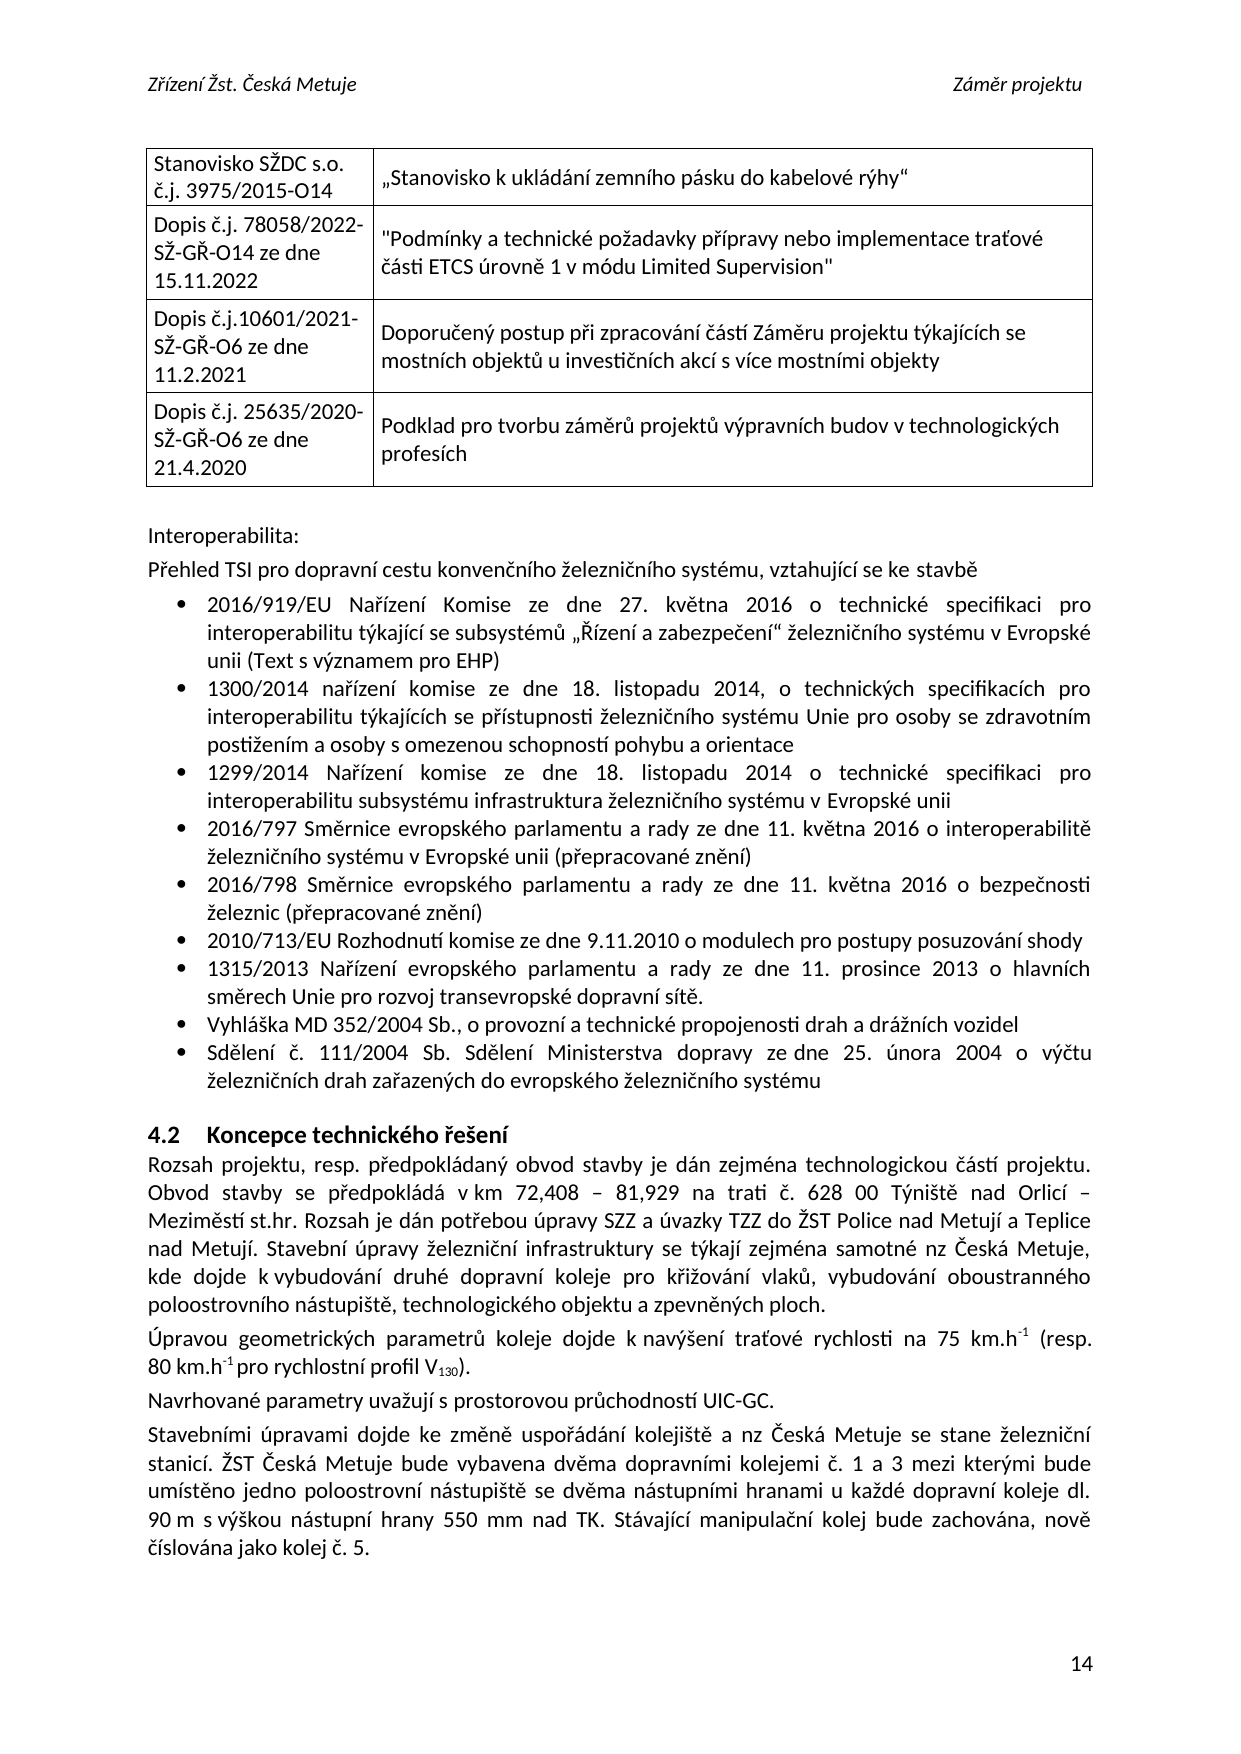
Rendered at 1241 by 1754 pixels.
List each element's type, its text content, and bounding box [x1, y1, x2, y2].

list 1300/2014 nařízení komise ze dne 18. listopadu 2014, o technických specifikacích pro interoperabilitu týkajících se přístupnosti železničního systému Unie pro osoby se zdravotním postižením a osoby s omezenou schopností pohybu a orientace [177, 674, 1093, 758]
table_cell Dopis č.j. 25635/2020-SŽ-GŘ-O6 ze dne 21.4.2020 [147, 393, 373, 486]
text Interoperabilita: [148, 521, 1093, 549]
table_cell Dopis č.j.10601/2021-SŽ-GŘ-O6 ze dne 11.2.2021 [147, 300, 373, 392]
text Přehled TSI pro dopravní cestu konvenčního železničního systému, vztahující se ke stavbě [148, 556, 1093, 583]
subtitle Koncepce technického řešení [148, 1119, 1093, 1150]
text Rozsah projektu, resp. předpokládaný obvod stavby je dán zejména technologickou částí projektu. Obvod stavby se předpokládá v km 72,408 – 81,929 na trati č. 628 00 Týniště nad Orlicí – Meziměstí st.hr. Rozsah je dán potřebou úpravy SZZ a úvazky TZZ do ŽST Police nad Metují a Teplice nad Metují. Stavební úpravy železniční infrastruktury se týkají zejména samotné nz Česká Metuje, kde dojde k vybudování druhé dopravní koleje pro křižování vlaků, vybudování oboustranného poloostrovního nástupiště, technologického objektu a zpevněných ploch. [148, 1150, 1093, 1318]
table_cell „Stanovisko k ukládání zemního pásku do kabelové rýhy“ [374, 149, 1092, 205]
list 2016/919/EU Nařízení Komise ze dne 27. května 2016 o technické specifikaci pro interoperabilitu týkající se subsystémů „Řízení a zabezpečení“ železničního systému v Evropské unii (Text s významem pro EHP) [177, 590, 1093, 674]
table_cell Dopis č.j. 78058/2022-SŽ-GŘ-O14 ze dne 15.11.2022 [147, 206, 373, 298]
list 2010/713/EU Rozhodnutí komise ze dne 9.11.2010 o modulech pro postupy posuzování shody [177, 926, 1093, 954]
list Sdělení č. 111/2004 Sb. Sdělení Ministerstva dopravy ze dne 25. února 2004 o výčtu železničních drah zařazených do evropského železničního systému [177, 1038, 1093, 1094]
text Navrhované parametry uvažují s prostorovou průchodností UIC-GC. [148, 1386, 1093, 1414]
list 2016/798 Směrnice evropského parlamentu a rady ze dne 11. května 2016 o bezpečnosti železnic (přepracované znění) [177, 870, 1093, 926]
text Úpravou geometrických parametrů koleje dojde k navýšení traťové rychlosti na 75 km.h-1 (resp. 80 km.h-1 pro rychlostní profil V130). [148, 1324, 1093, 1380]
table_cell Stanovisko SŽDC s.o. č.j. 3975/2015-O14 [147, 149, 373, 205]
list 2016/797 Směrnice evropského parlamentu a rady ze dne 11. května 2016 o interoperabilitě železničního systému v Evropské unii (přepracované znění) [177, 814, 1093, 870]
table_cell "Podmínky a technické požadavky přípravy nebo implementace traťové části ETCS úrovně 1 v módu Limited Supervision" [374, 206, 1092, 298]
table_cell Podklad pro tvorbu záměrů projektů výpravních budov v technologických profesích [374, 393, 1092, 486]
table_cell Doporučený postup při zpracování částí Záměru projektu týkajících se mostních objektů u investičních akcí s více mostními objekty [374, 300, 1092, 392]
list Vyhláška MD 352/2004 Sb., o provozní a technické propojenosti drah a drážních vozidel [177, 1010, 1093, 1038]
text Stavebními úpravami dojde ke změně uspořádání kolejiště a nz Česká Metuje se stane železniční stanicí. ŽST Česká Metuje bude vybavena dvěma dopravními kolejemi č. 1 a 3 mezi kterými bude umístěno jedno poloostrovní nástupiště se dvěma nástupními hranami u každé dopravní koleje dl. 90 m s výškou nástupní hrany 550 mm nad TK. Stávající manipulační kolej bude zachována, nově číslována jako kolej č. 5. [148, 1421, 1093, 1561]
list 1299/2014 Nařízení komise ze dne 18. listopadu 2014 o technické specifikaci pro interoperabilitu subsystému infrastruktura železničního systému v Evropské unii [177, 758, 1093, 814]
list 1315/2013 Nařízení evropského parlamentu a rady ze dne 11. prosince 2013 o hlavních směrech Unie pro rozvoj transevropské dopravní sítě. [177, 954, 1093, 1010]
